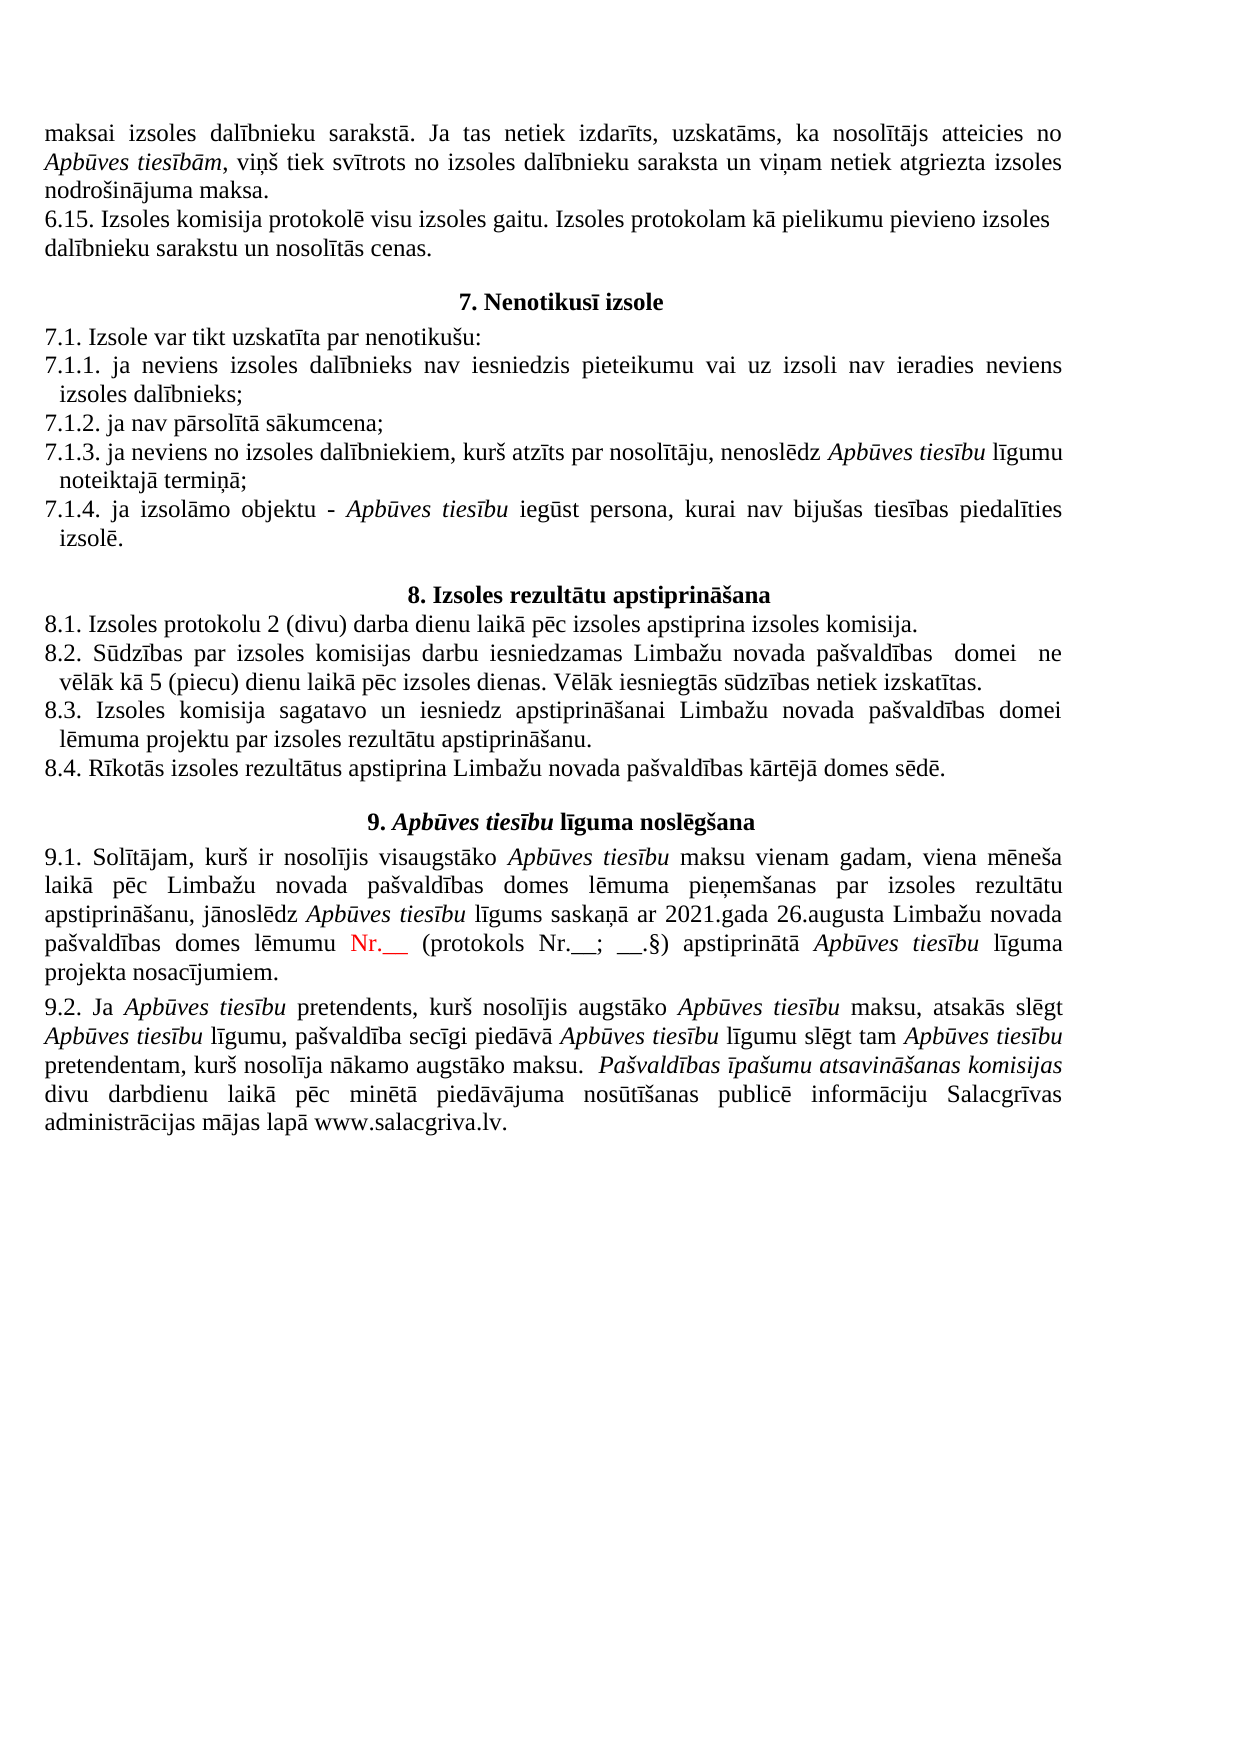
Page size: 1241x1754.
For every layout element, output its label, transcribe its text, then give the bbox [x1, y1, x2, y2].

text 7. Nenotikusī izsole [59, 287, 1063, 316]
text 7.1.1. ja neviens izsoles dalībnieks nav iesniedzis pieteikumu vai uz izsoli nav ieradies neviens izsoles dalībnieks; [44, 351, 1063, 408]
text 7.1.4. ja izsolāmo objektu - Apbūves tiesību iegūst persona, kurai nav bijušas tiesības piedalīties izsolē. [44, 494, 1063, 552]
text 8. Izsoles rezultātu apstiprināšana [59, 581, 1063, 609]
text 8.2. Sūdzības par izsoles komisijas darbu iesniedzamas Limbažu novada pašvaldības domei ne vēlāk kā 5 (piecu) dienu laikā pēc izsoles dienas. Vēlāk iesniegtās sūdzības netiek izskatītas. [44, 638, 1063, 696]
text 7.1. Izsole var tikt uzskatīta par nenotikušu: [44, 322, 1063, 351]
text 9.1. Solītājam, kurš ir nosolījis visaugstāko Apbūves tiesību maksu vienam gadam, viena mēneša laikā pēc Limbažu novada pašvaldības domes lēmuma pieņemšanas par izsoles rezultātu apstiprināšanu, jānoslēdz Apbūves tiesību saskaņā ar 2021.gada 26.augusta Limbažu novada pašvaldības domes lēmumu Nr.__ (protokols Nr.__; __.§) apstiprinātā Apbūves tiesību līguma projekta nosacījumiem. [44, 842, 1063, 986]
text 8.1. Izsoles protokolu 2 (divu) darba dienu laikā pēc izsoles apstiprina izsoles komisija. [44, 609, 1063, 638]
text 7.1.2. ja nav pārsolītā sākumcena; [44, 408, 1063, 437]
text 8.3. Izsoles komisija sagatavo un iesniedz apstiprināšanai Limbažu novada pašvaldības domei lēmuma projektu par izsoles rezultātu apstiprināšanu. [44, 696, 1063, 753]
text 7.1.3. ja neviens no izsoles dalībniekiem, kurš atzīts par nosolītāju, nenoslēdz Apbūves tiesību līgumu noteiktajā termiņā; [44, 437, 1063, 494]
text 8.4. Rīkotās izsoles rezultātus apstiprina Limbažu novada pašvaldības kārtējā domes sēdē. [44, 753, 1063, 782]
text 9.2. Ja Apbūves tiesību pretendents, kurš nosolījis augstāko Apbūves tiesību maksu, atsakās slēgt Apbūves tiesību līgumu, pašvaldība secīgi piedāvā Apbūves tiesību līgumu slēgt tam Apbūves tiesību pretendentam, kurš nosolīja nākamo augstāko maksu. Pašvaldības īpašumu atsavināšanas komisijas divu darbdienu laikā pēc minētā piedāvājuma nosūtīšanas publicē informāciju Salacgrīvas administrācijas mājas lapā www.salacgriva.lv. [44, 992, 1063, 1136]
text 9. Apbūves tiesību līguma noslēgšana [59, 807, 1063, 836]
text 6.15. Izsoles komisija protokolē visu izsoles gaitu. Izsoles protokolam kā pielikumu pievieno izsoles dalībnieku sarakstu un nosolītās cenas. [44, 204, 1063, 262]
